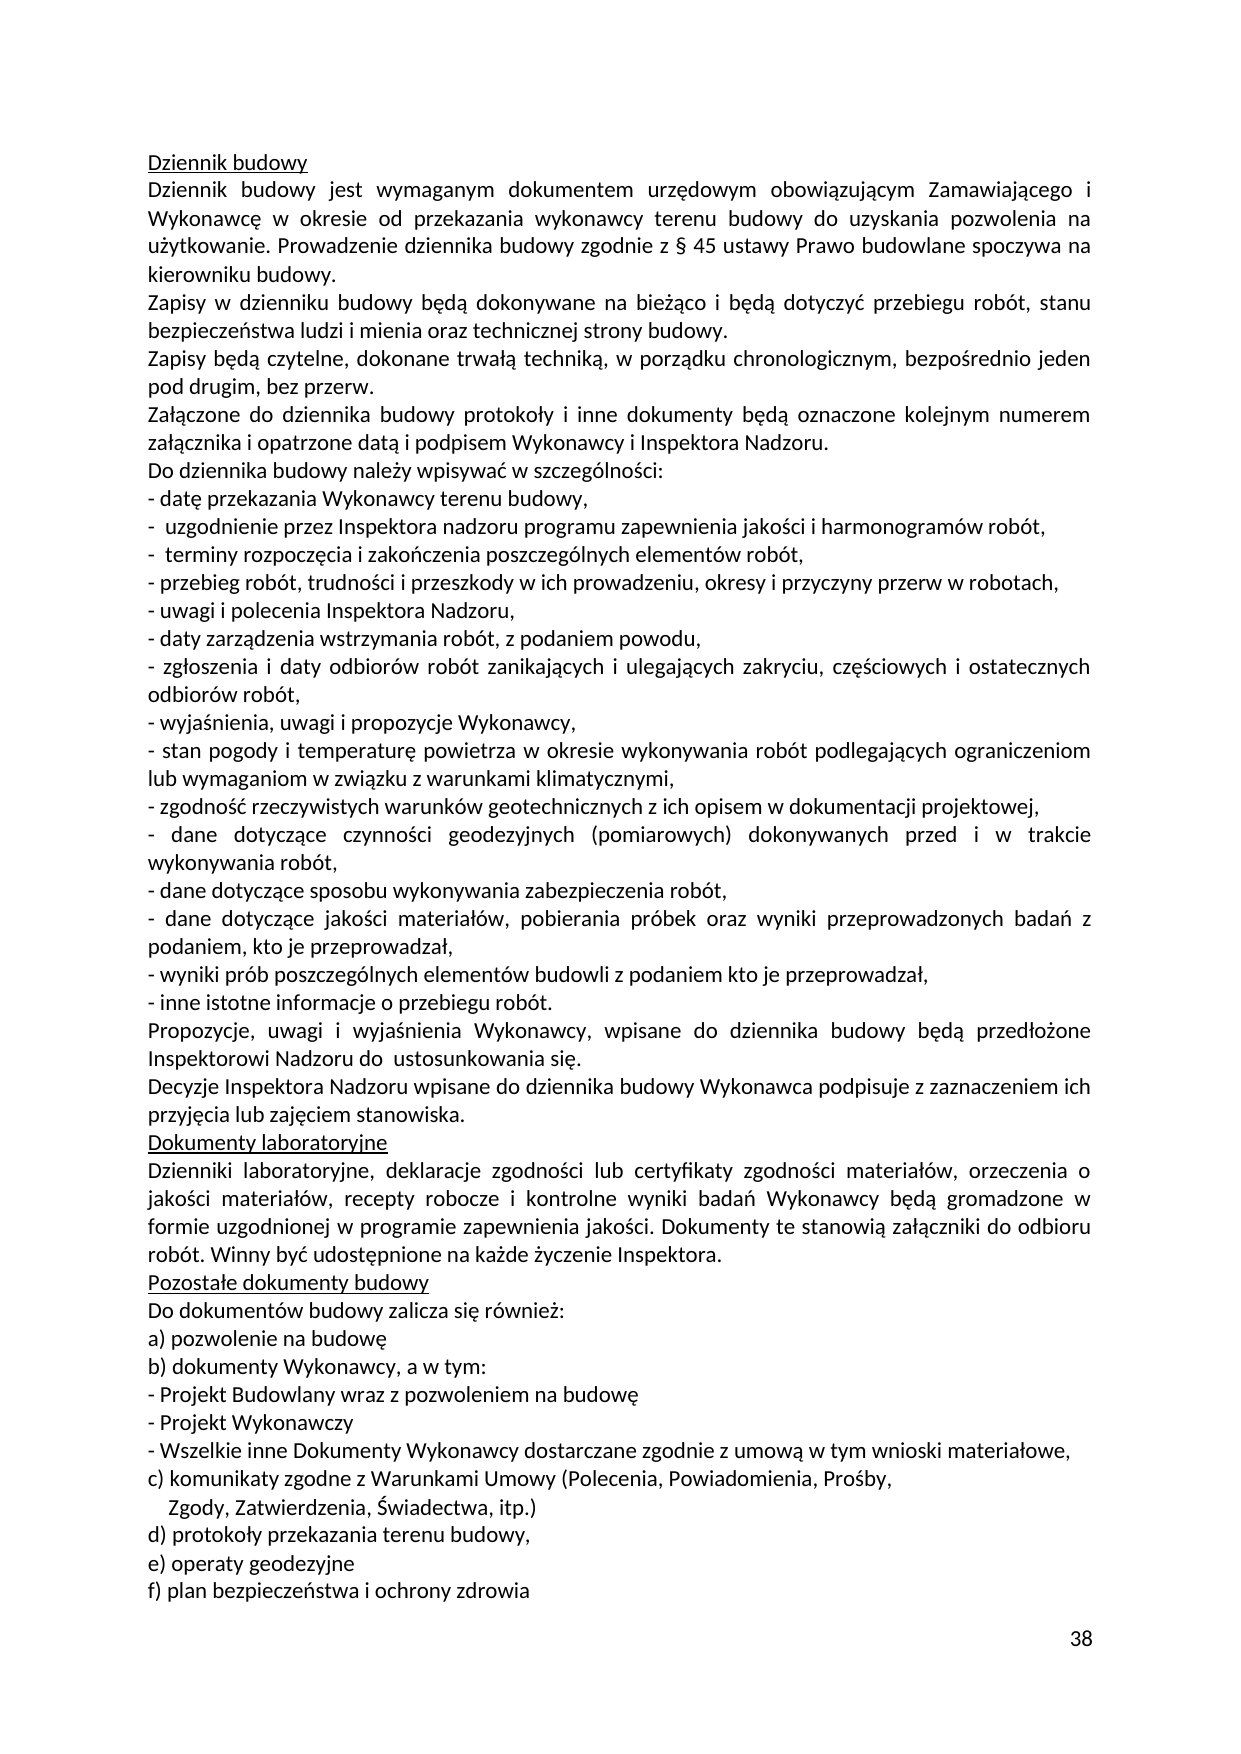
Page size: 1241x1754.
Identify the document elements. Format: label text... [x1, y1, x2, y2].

text Propozycje, uwagi i wyjaśnienia Wykonawcy, wpisane do dziennika budowy będą przedłożone Inspektorowi Nadzoru do ustosunkowania się. [148, 1016, 1093, 1072]
text Pozostałe dokumenty budowy [148, 1268, 1093, 1296]
text d) protokoły przekazania terenu budowy, [148, 1521, 1093, 1549]
text - stan pogody i temperaturę powietrza w okresie wykonywania robót podlegających ograniczeniom lub wymaganiom w związku z warunkami klimatycznymi, [148, 736, 1093, 792]
text - zgłoszenia i daty odbiorów robót zanikających i ulegających zakryciu, częściowych i ostatecznych odbiorów robót, [148, 652, 1093, 708]
text - daty zarządzenia wstrzymania robót, z podaniem powodu, [148, 624, 1093, 652]
text - dane dotyczące jakości materiałów, pobierania próbek oraz wyniki przeprowadzonych badań z podaniem, kto je przeprowadzał, [148, 904, 1093, 960]
text - Projekt Wykonawczy [148, 1408, 1093, 1437]
text - dane dotyczące sposobu wykonywania zabezpieczenia robót, [148, 876, 1093, 904]
text - wyniki prób poszczególnych elementów budowli z podaniem kto je przeprowadzał, [148, 960, 1093, 988]
text Zgody, Zatwierdzenia, Świadectwa, itp.) [148, 1493, 1093, 1521]
text - terminy rozpoczęcia i zakończenia poszczególnych elementów robót, [148, 540, 1093, 568]
text - zgodność rzeczywistych warunków geotechnicznych z ich opisem w dokumentacji projektowej, [148, 792, 1093, 820]
text - Wszelkie inne Dokumenty Wykonawcy dostarczane zgodnie z umową w tym wnioski materiałowe, [148, 1437, 1093, 1464]
text - uwagi i polecenia Inspektora Nadzoru, [148, 596, 1093, 624]
text a) pozwolenie na budowę [148, 1324, 1093, 1352]
text Załączone do dziennika budowy protokoły i inne dokumenty będą oznaczone kolejnym numerem załącznika i opatrzone datą i podpisem Wykonawcy i Inspektora Nadzoru. [148, 400, 1093, 456]
text - inne istotne informacje o przebiegu robót. [148, 988, 1093, 1016]
text c) komunikaty zgodne z Warunkami Umowy (Polecenia, Powiadomienia, Prośby, [148, 1464, 1093, 1493]
text - wyjaśnienia, uwagi i propozycje Wykonawcy, [148, 708, 1093, 736]
text Zapisy będą czytelne, dokonane trwałą techniką, w porządku chronologicznym, bezpośrednio jeden pod drugim, bez przerw. [148, 344, 1093, 400]
text - uzgodnienie przez Inspektora nadzoru programu zapewnienia jakości i harmonogramów robót, [148, 512, 1093, 540]
text Do dokumentów budowy zalicza się również: [148, 1296, 1093, 1324]
text Decyzje Inspektora Nadzoru wpisane do dziennika budowy Wykonawca podpisuje z zaznaczeniem ich przyjęcia lub zajęciem stanowiska. [148, 1072, 1093, 1128]
text - przebieg robót, trudności i przeszkody w ich prowadzeniu, okresy i przyczyny przerw w robotach, [148, 568, 1093, 596]
text e) operaty geodezyjne [148, 1549, 1093, 1577]
text Dzienniki laboratoryjne, deklaracje zgodności lub certyfikaty zgodności materiałów, orzeczenia o jakości materiałów, recepty robocze i kontrolne wyniki badań Wykonawcy będą gromadzone w formie uzgodnionej w programie zapewnienia jakości. Dokumenty te stanowią załączniki do odbioru robót. Winny być udostępnione na każde życzenie Inspektora. [148, 1156, 1093, 1268]
text Dziennik budowy [148, 148, 1093, 176]
text Zapisy w dzienniku budowy będą dokonywane na bieżąco i będą dotyczyć przebiegu robót, stanu bezpieczeństwa ludzi i mienia oraz technicznej strony budowy. [148, 288, 1093, 344]
text Do dziennika budowy należy wpisywać w szczególności: [148, 456, 1093, 484]
text Dziennik budowy jest wymaganym dokumentem urzędowym obowiązującym Zamawiającego i Wykonawcę w okresie od przekazania wykonawcy terenu budowy do uzyskania pozwolenia na użytkowanie. Prowadzenie dziennika budowy zgodnie z § 45 ustawy Prawo budowlane spoczywa na kierowniku budowy. [148, 176, 1093, 288]
text - datę przekazania Wykonawcy terenu budowy, [148, 484, 1093, 512]
text b) dokumenty Wykonawcy, a w tym: [148, 1352, 1093, 1381]
text f) plan bezpieczeństwa i ochrony zdrowia [148, 1577, 1093, 1605]
text - Projekt Budowlany wraz z pozwoleniem na budowę [148, 1381, 1093, 1408]
text Dokumenty laboratoryjne [148, 1128, 1093, 1156]
text - dane dotyczące czynności geodezyjnych (pomiarowych) dokonywanych przed i w trakcie wykonywania robót, [148, 820, 1093, 876]
